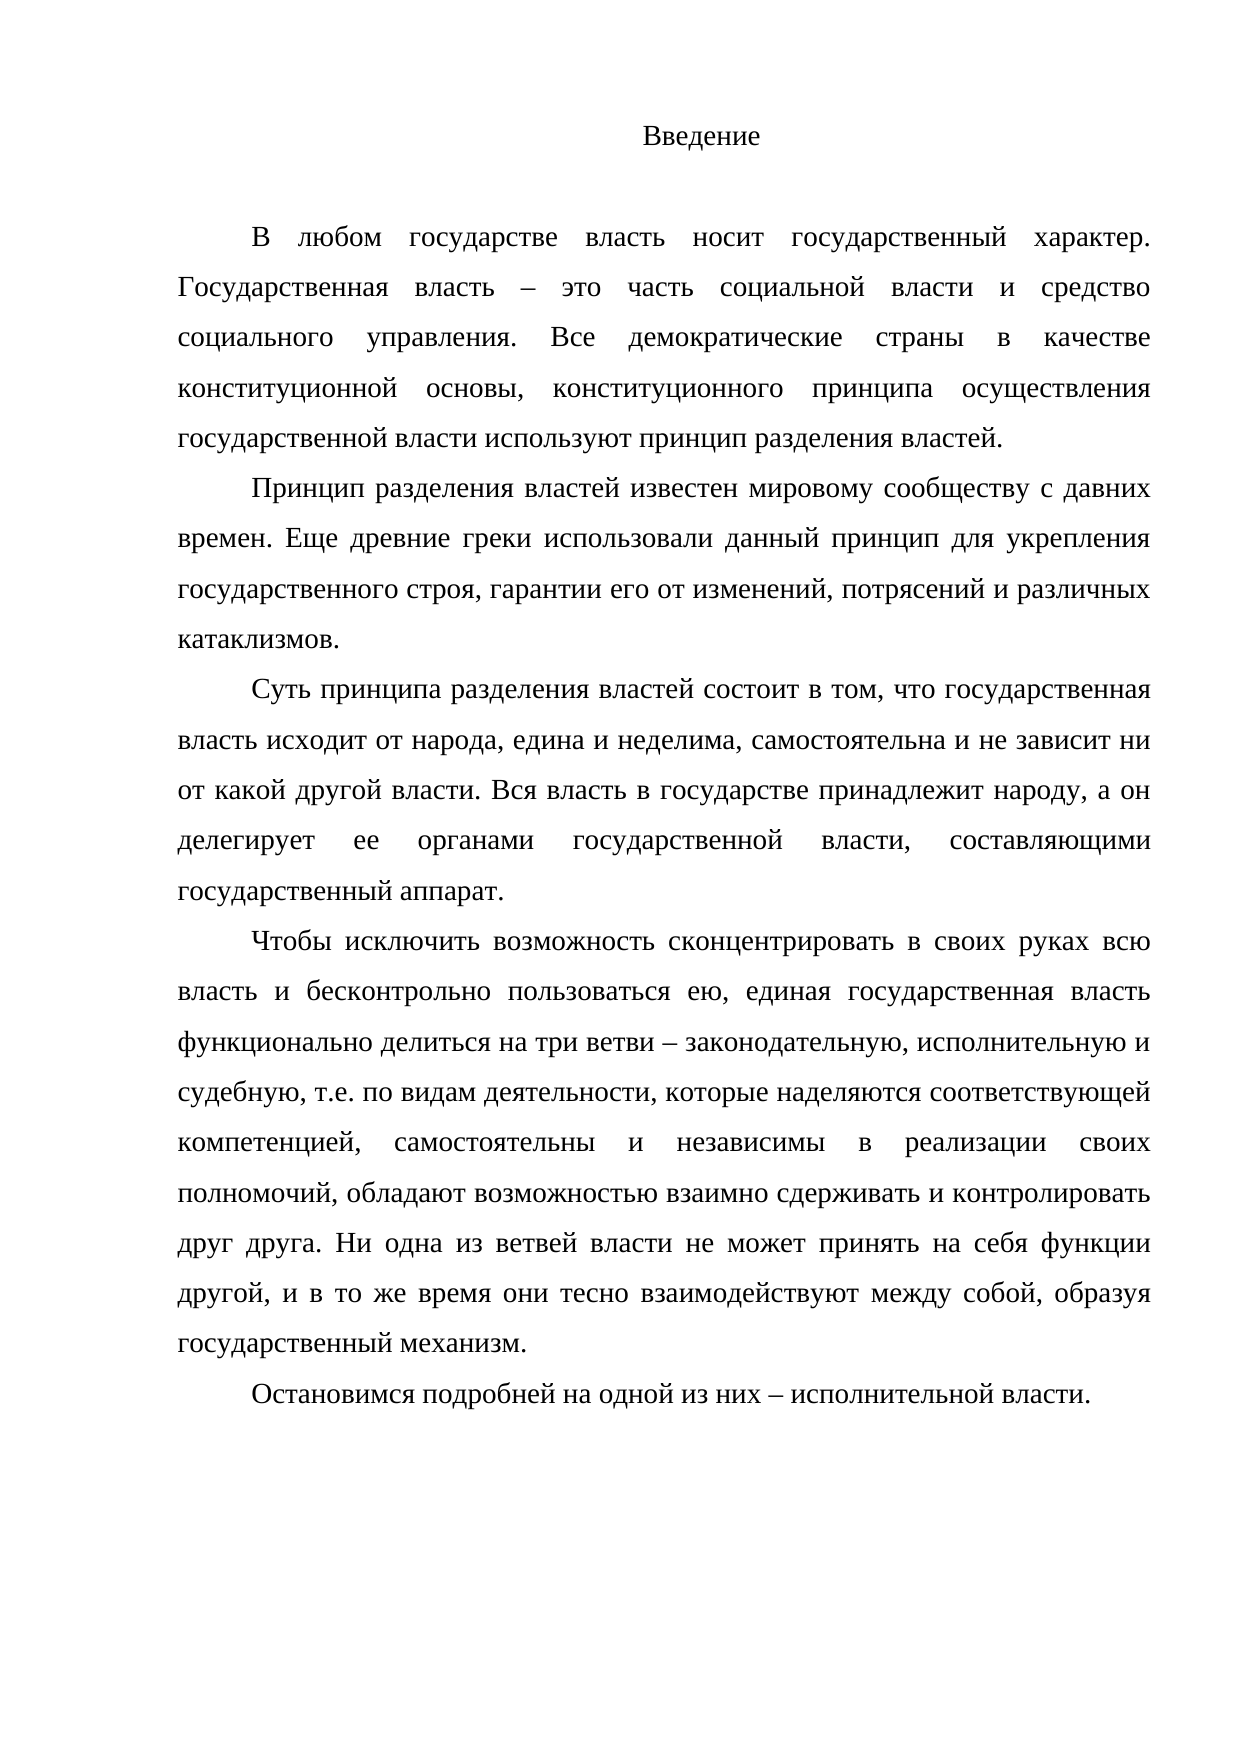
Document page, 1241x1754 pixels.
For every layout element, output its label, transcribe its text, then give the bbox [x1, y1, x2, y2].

text Введение [177, 118, 1152, 152]
text Суть принципа разделения властей состоит в том, что государственная власть исходит от народа, едина и неделима, самостоятельна и не зависит ни от какой другой власти. Вся власть в государстве принадлежит народу, а он делегирует ее органами государственной власти, составляющими государственный аппарат. [177, 672, 1152, 906]
text Чтобы исключить возможность сконцентрировать в своих руках всю власть и бесконтрольно пользоваться ею, единая государственная власть функционально делиться на три ветви – законодательную, исполнительную и судебную, т.е. по видам деятельности, которые наделяются соответствующей компетенцией, самостоятельны и независимы в реализации своих полномочий, обладают возможностью взаимно сдерживать и контролировать друг друга. Ни одна из ветвей власти не может принять на себя функции другой, и в то же время они тесно взаимодействуют между собой, образуя государственный механизм. [177, 923, 1152, 1359]
text Остановимся подробней на одной из них – исполнительной власти. [177, 1376, 1152, 1409]
text Принцип разделения властей известен мировому сообществу с давних времен. Еще древние греки использовали данный принцип для укрепления государственного строя, гарантии его от изменений, потрясений и различных катаклизмов. [177, 470, 1152, 655]
text В любом государстве власть носит государственный характер. Государственная власть – это часть социальной власти и средство социального управления. Все демократические страны в качестве конституционной основы, конституционного принципа осуществления государственной власти используют принцип разделения властей. [177, 219, 1152, 453]
